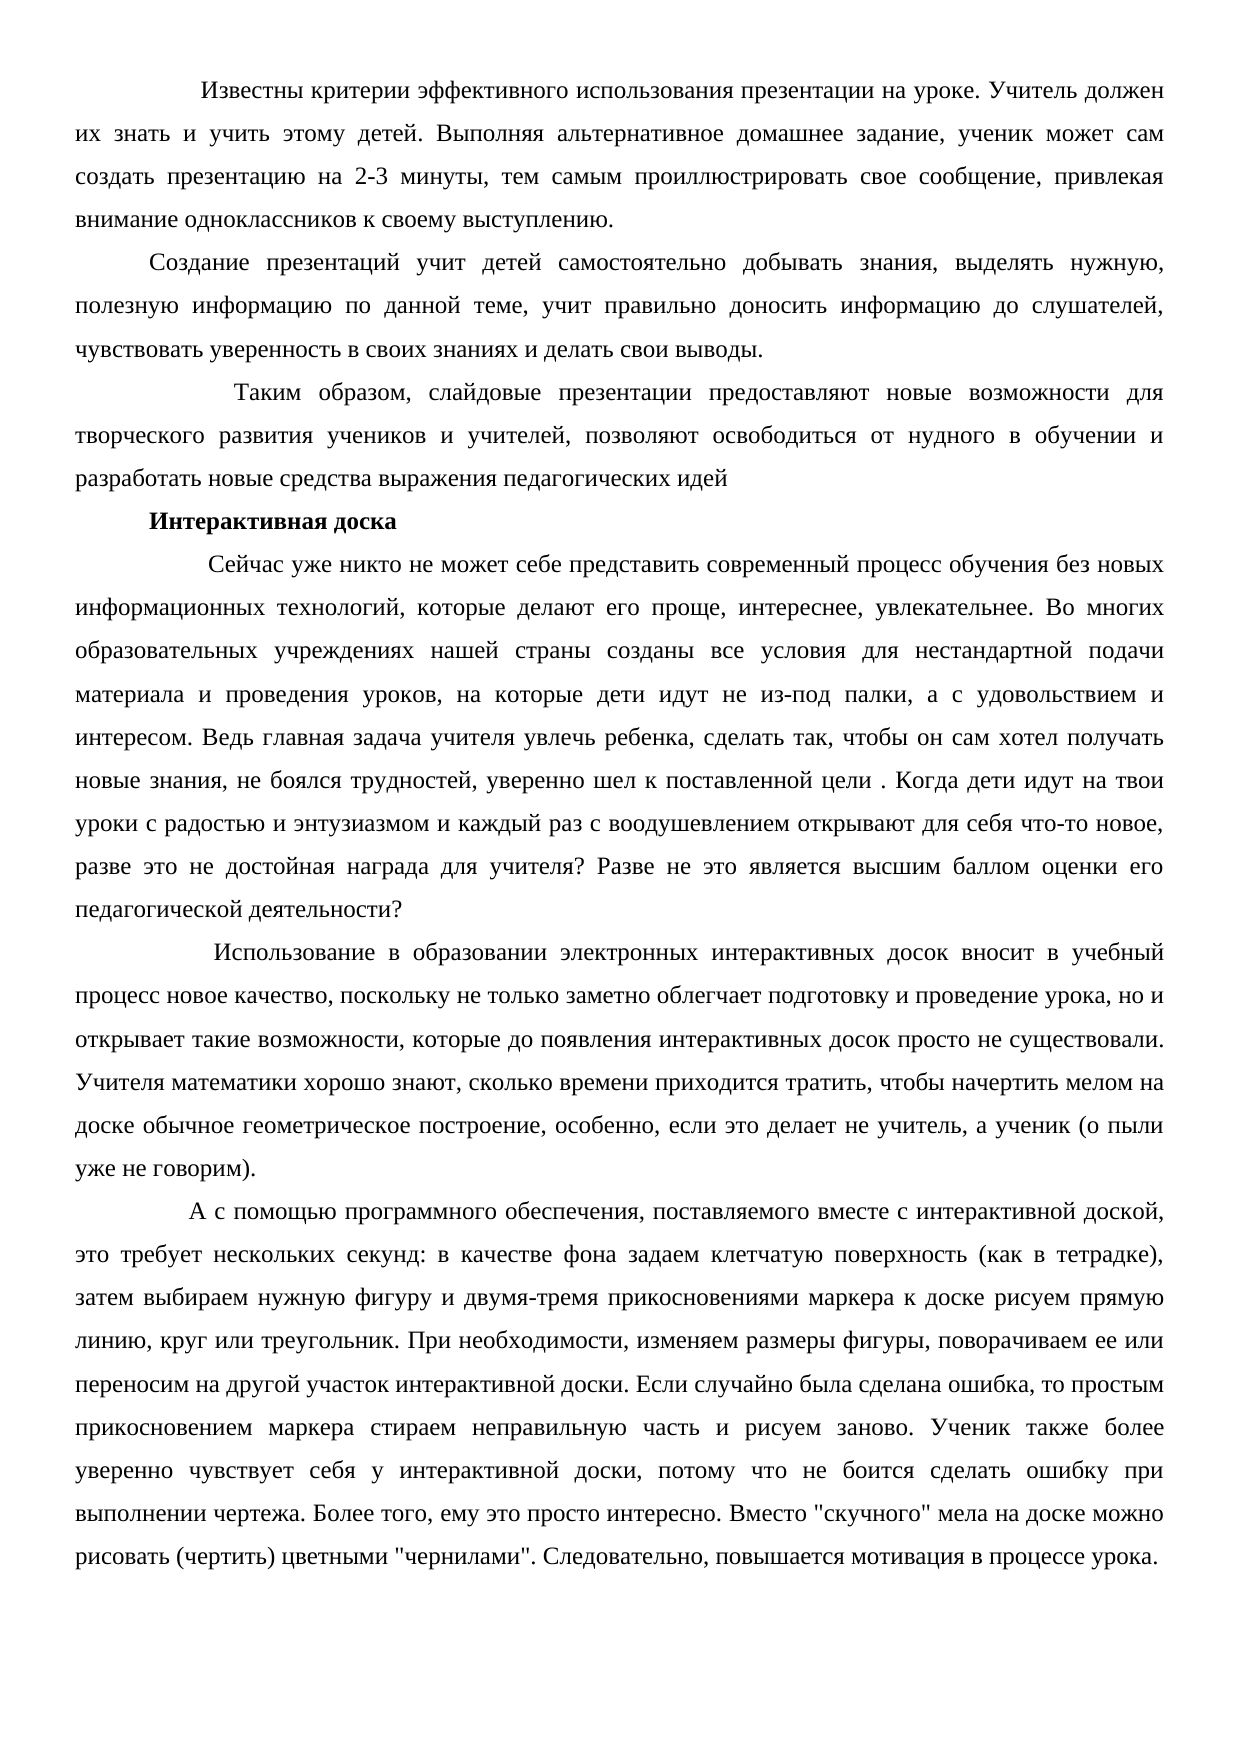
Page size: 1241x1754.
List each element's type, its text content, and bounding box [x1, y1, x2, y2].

text Сейчас уже никто не может себе представить современный процесс обучения без новых информационных технологий, которые делают его проще, интереснее, увлекательнее. Во многих образовательных учреждениях нашей страны созданы все условия для нестандартной подачи материала и проведения уроков, на которые дети идут не из-под палки, а с удовольствием и интересом. Ведь главная задача учителя увлечь ребенка, сделать так, чтобы он сам хотел получать новые знания, не боялся трудностей, уверенно шел к поставленной цели . Когда дети идут на твои уроки с радостью и энтузиазмом и каждый раз с воодушевлением открывают для себя что-то новое, разве это не достойная награда для учителя? Разве не это является высшим баллом оценки его педагогической деятельности? [75, 549, 1165, 923]
text А с помощью программного обеспечения, поставляемого вместе с интерактивной доской, это требует нескольких секунд: в качестве фона задаем клетчатую поверхность (как в тетрадке), затем выбираем нужную фигуру и двумя-тремя прикосновениями маркера к доске рисуем прямую линию, круг или треугольник. При необходимости, изменяем размеры фигуры, поворачиваем ее или переносим на другой участок интерактивной доски. Если случайно была сделана ошибка, то простым прикосновением маркера стираем неправильную часть и рисуем заново. Ученик также более уверенно чувствует себя у интерактивной доски, потому что не боится сделать ошибку при выполнении чертежа. Более того, ему это просто интересно. Вместо "скучного" мела на доске можно рисовать (чертить) цветными "чернилами". Следовательно, повышается мотивация в процессе урока. [75, 1196, 1165, 1570]
text Создание презентаций учит детей самостоятельно добывать знания, выделять нужную, полезную информацию по данной теме, учит правильно доносить информацию до слушателей, чувствовать уверенность в своих знаниях и делать свои выводы. [75, 247, 1165, 362]
text Известны критерии эффективного использования презентации на уроке. Учитель должен их знать и учить этому детей. Выполняя альтернативное домашнее задание, ученик может сам создать презентацию на 2-3 минуты, тем самым проиллюстрировать свое сообщение, привлекая внимание одноклассников к своему выступлению. [75, 75, 1165, 233]
text Таким образом, слайдовые презентации предоставляют новые возможности для творческого развития учеников и учителей, позволяют освободиться от нудного в обучении и разработать новые средства выражения педагогических идей [75, 377, 1165, 492]
text Интерактивная доска [75, 506, 1165, 535]
text Использование в образовании электронных интерактивных досок вносит в учебный процесс новое качество, поскольку не только заметно облегчает подготовку и проведение урока, но и открывает такие возможности, которые до появления интерактивных досок просто не существовали. Учителя математики хорошо знают, сколько времени приходится тратить, чтобы начертить мелом на доске обычное геометрическое построение, особенно, если это делает не учитель, а ученик (о пыли уже не говорим). [75, 937, 1165, 1182]
